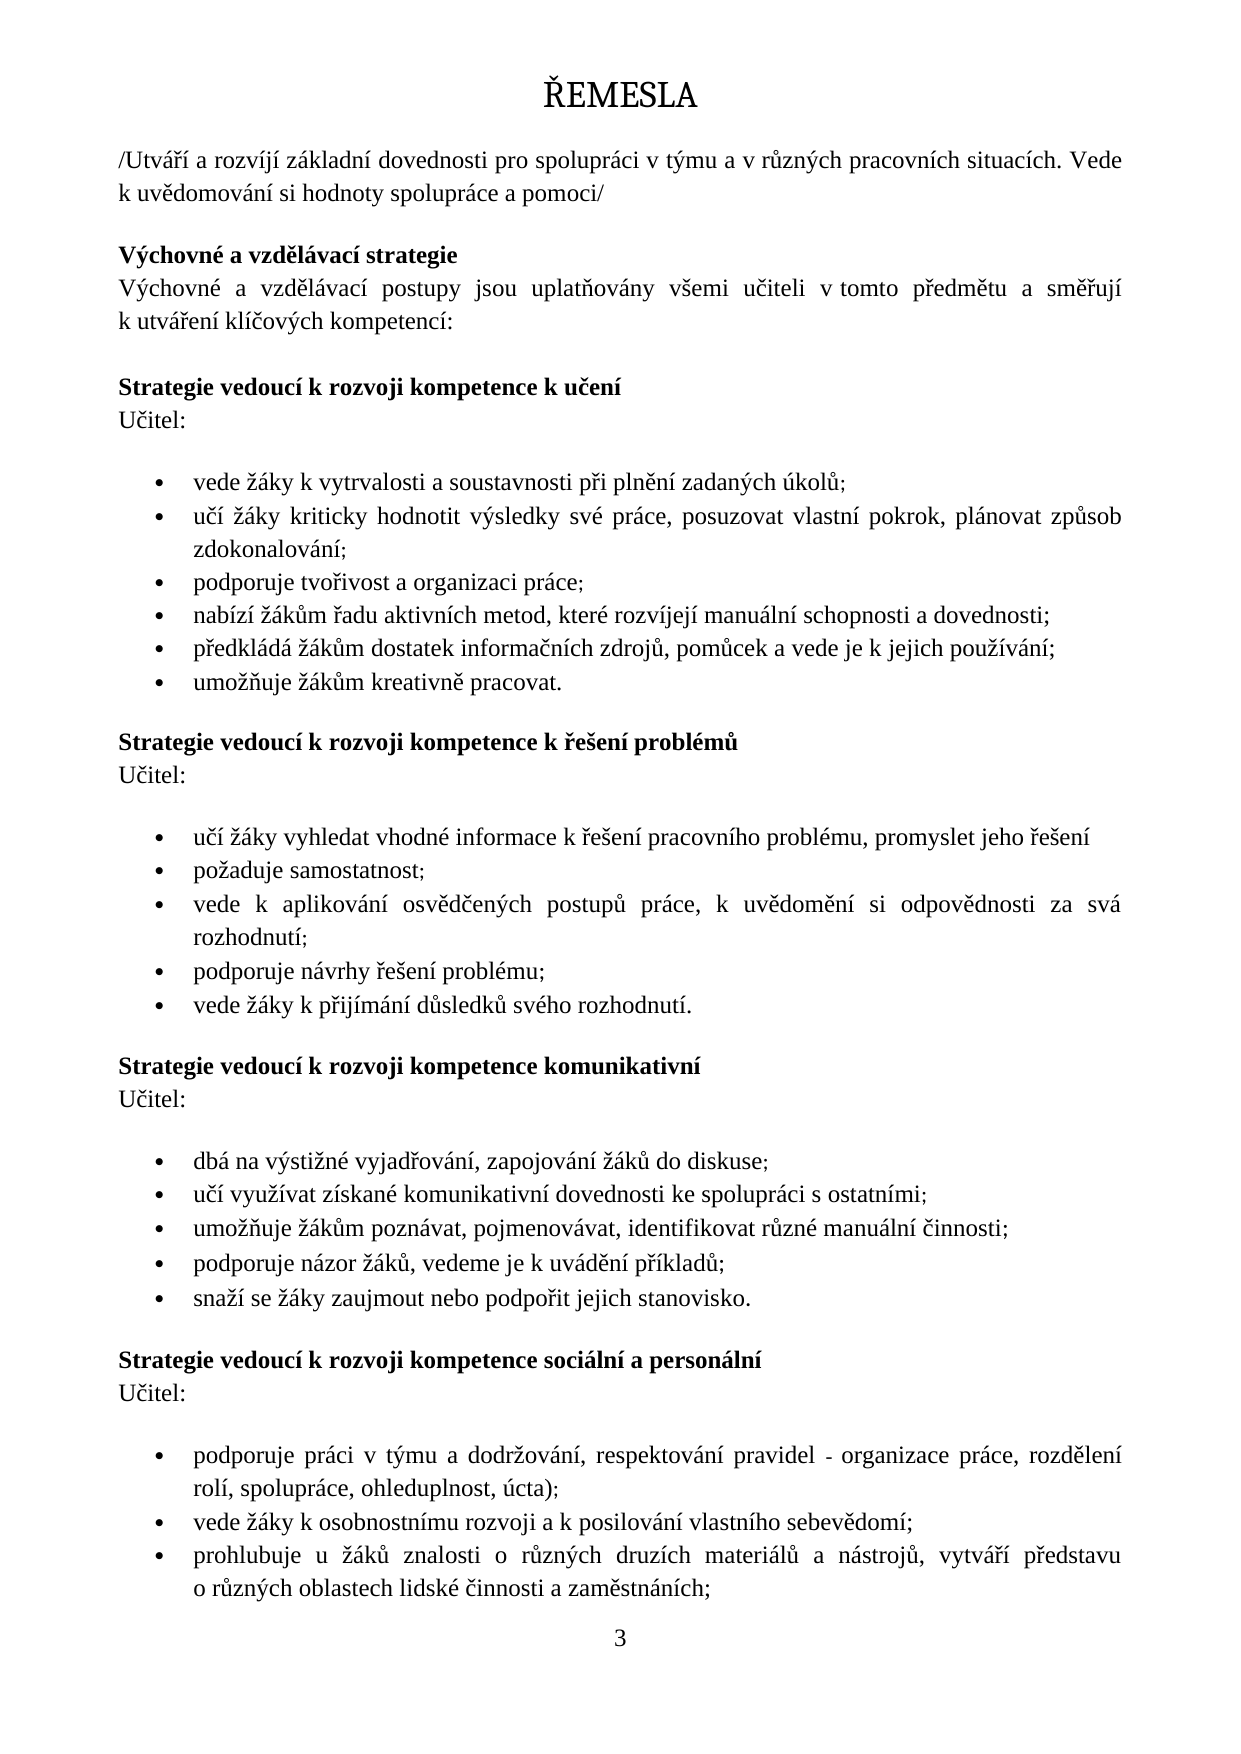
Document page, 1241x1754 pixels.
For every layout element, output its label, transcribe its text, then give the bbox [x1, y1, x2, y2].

text Učitel: [118, 1084, 1122, 1112]
text Strategie vedoucí k rozvoji kompetence k řešení problémů [118, 727, 1122, 756]
list nabízí žákům řadu aktivních metod, které rozvíjejí manuální schopnosti a dovednosti; [156, 601, 1122, 629]
list prohlubuje u žáků znalosti o různých druzích materiálů a nástrojů, vytváří představu o různých oblastech lidské činnosti a zaměstnáních; [156, 1540, 1122, 1602]
list učí žáky kriticky hodnotit výsledky své práce, posuzovat vlastní pokrok, plánovat způsob zdokonalování; [156, 501, 1122, 563]
text Učitel: [118, 760, 1122, 789]
list snaží se žáky zaujmout nebo podpořit jejich stanovisko. [156, 1283, 1122, 1313]
list požaduje samostatnost; [156, 855, 1122, 884]
list podporuje práci v týmu a dodržování, respektování pravidel - organizace práce, rozdělení rolí, spolupráce, ohleduplnost, úcta); [156, 1440, 1122, 1502]
list podporuje tvořivost a organizaci práce; [156, 567, 1122, 596]
list umožňuje žákům poznávat, pojmenovávat, identifikovat různé manuální činnosti; [156, 1213, 1122, 1243]
text Učitel: [118, 1378, 1122, 1407]
list předkládá žákům dostatek informačních zdrojů, pomůcek a vede je k jejich používání; [156, 633, 1122, 662]
list podporuje názor žáků, vedeme je k uvádění příkladů; [156, 1248, 1122, 1278]
list učí využívat získané komunikativní dovednosti ke spolupráci s ostatními; [156, 1179, 1122, 1208]
text Strategie vedoucí k rozvoji kompetence komunikativní [118, 1051, 1122, 1079]
list dbá na výstižné vyjadřování, zapojování žáků do diskuse; [156, 1146, 1122, 1175]
text Výchovné a vzdělávací strategie [118, 240, 1122, 269]
list vede žáky k osobnostnímu rozvoji a k posilování vlastního sebevědomí; [156, 1507, 1122, 1536]
text /Utváří a rozvíjí základní dovednosti pro spolupráci v týmu a v různých pracovních situacích. Vede k uvědomování si hodnoty spolupráce a pomoci/ [118, 145, 1122, 207]
list vede k aplikování osvědčených postupů práce, k uvědomění si odpovědnosti za svá rozhodnutí; [156, 889, 1122, 951]
list vede žáky k vytrvalosti a soustavnosti při plnění zadaných úkolů; [156, 467, 1122, 497]
text Strategie vedoucí k rozvoji kompetence sociální a personální [118, 1345, 1122, 1374]
text Učitel: [118, 405, 1122, 434]
text Strategie vedoucí k rozvoji kompetence k učení [118, 372, 1122, 401]
list podporuje návrhy řešení problému; [156, 955, 1122, 986]
text Výchovné a vzdělávací postupy jsou uplatňovány všemi učiteli v tomto předmětu a směřují k utváření klíčových kompetencí: [118, 273, 1122, 335]
list umožňuje žákům kreativně pracovat. [156, 667, 1122, 695]
list vede žáky k přijímání důsledků svého rozhodnutí. [156, 990, 1122, 1019]
list učí žáky vyhledat vhodné informace k řešení pracovního problému, promyslet jeho řešení [156, 822, 1122, 851]
